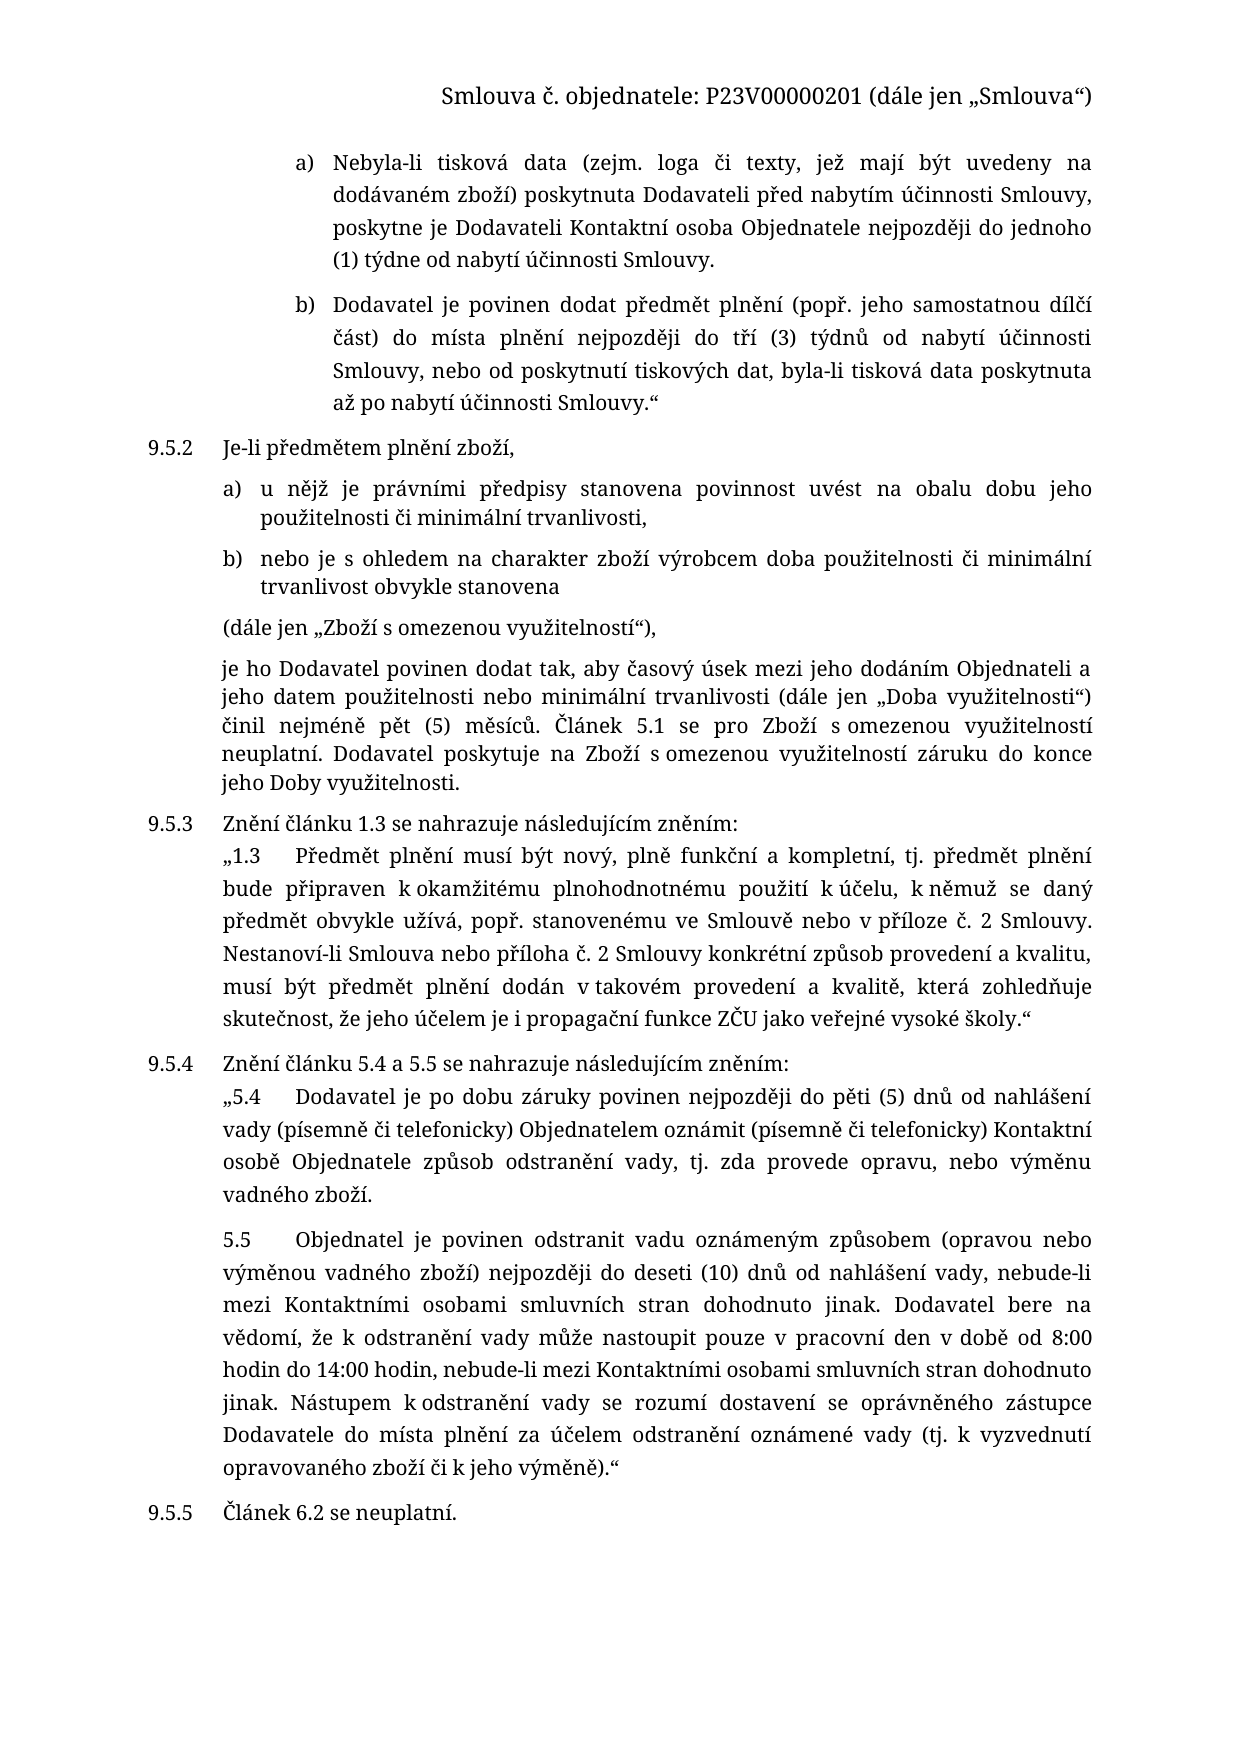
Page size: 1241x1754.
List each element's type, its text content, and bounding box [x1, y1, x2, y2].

list Znění článku 5.4 a 5.5 se nahrazuje následujícím zněním: [148, 1049, 1093, 1078]
list Dodavatel je povinen dodat předmět plnění (popř. jeho samostatnou dílčí část) do místa plnění nejpozději do tří (3) týdnů od nabytí účinnosti Smlouvy, nebo od poskytnutí tiskových dat, byla-li tisková data poskytnuta až po nabytí účinnosti Smlouvy.“ [295, 291, 1093, 417]
list 5.5 Objednatel je povinen odstranit vadu oznámeným způsobem (opravou nebo výměnou vadného zboží) nejpozději do deseti (10) dnů od nahlášení vady, nebude-li mezi Kontaktními osobami smluvních stran dohodnuto jinak. Dodavatel bere na vědomí, že k odstranění vady může nastoupit pouze v pracovní den v době od 8:00 hodin do 14:00 hodin, nebude-li mezi Kontaktními osobami smluvních stran dohodnuto jinak. Nástupem k odstranění vady se rozumí dostavení se oprávněného zástupce Dodavatele do místa plnění za účelem odstranění oznámené vady (tj. k vyzvednutí opravovaného zboží či k jeho výměně).“ [223, 1225, 1093, 1482]
list „1.3 Předmět plnění musí být nový, plně funkční a kompletní, tj. předmět plnění bude připraven k okamžitému plnohodnotnému použití k účelu, k němuž se daný předmět obvykle užívá, popř. stanovenému ve Smlouvě nebo v příloze č. 2 Smlouvy. Nestanoví-li Smlouva nebo příloha č. 2 Smlouvy konkrétní způsob provedení a kvalitu, musí být předmět plnění dodán v takovém provedení a kvalitě, která zohledňuje skutečnost, že jeho účelem je i propagační funkce ZČU jako veřejné vysoké školy.“ [223, 841, 1093, 1033]
list Je-li předmětem plnění zboží, [148, 433, 1093, 462]
list nebo je s ohledem na charakter zboží výrobcem doba použitelnosti či minimální trvanlivost obvykle stanovena [223, 544, 1093, 601]
list u nějž je právními předpisy stanovena povinnost uvést na obalu dobu jeho použitelnosti či minimální trvanlivosti, [223, 474, 1093, 531]
list Znění článku 1.3 se nahrazuje následujícím zněním: [148, 809, 1093, 837]
list Nebyla-li tisková data (zejm. loga či texty, jež mají být uvedeny na dodávaném zboží) poskytnuta Dodavateli před nabytím účinnosti Smlouvy, poskytne je Dodavateli Kontaktní osoba Objednatele nejpozději do jednoho (1) týdne od nabytí účinnosti Smlouvy. [295, 148, 1093, 274]
list „5.4 Dodavatel je po dobu záruky povinen nejpozději do pěti (5) dnů od nahlášení vady (písemně či telefonicky) Objednatelem oznámit (písemně či telefonicky) Kontaktní osobě Objednatele způsob odstranění vady, tj. zda provede opravu, nebo výměnu vadného zboží. [223, 1082, 1093, 1208]
text je ho Dodavatel povinen dodat tak, aby časový úsek mezi jeho dodáním Objednateli a jeho datem použitelnosti nebo minimální trvanlivosti (dále jen „Doba využitelnosti“) činil nejméně pět (5) měsíců. Článek 5.1 se pro Zboží s omezenou využitelností neuplatní. Dodavatel poskytuje na Zboží s omezenou využitelností záruku do konce jeho Doby využitelnosti. [221, 654, 1093, 796]
text (dále jen „Zboží s omezenou využitelností“), [223, 613, 1093, 642]
list Článek 6.2 se neuplatní. [148, 1498, 1093, 1527]
